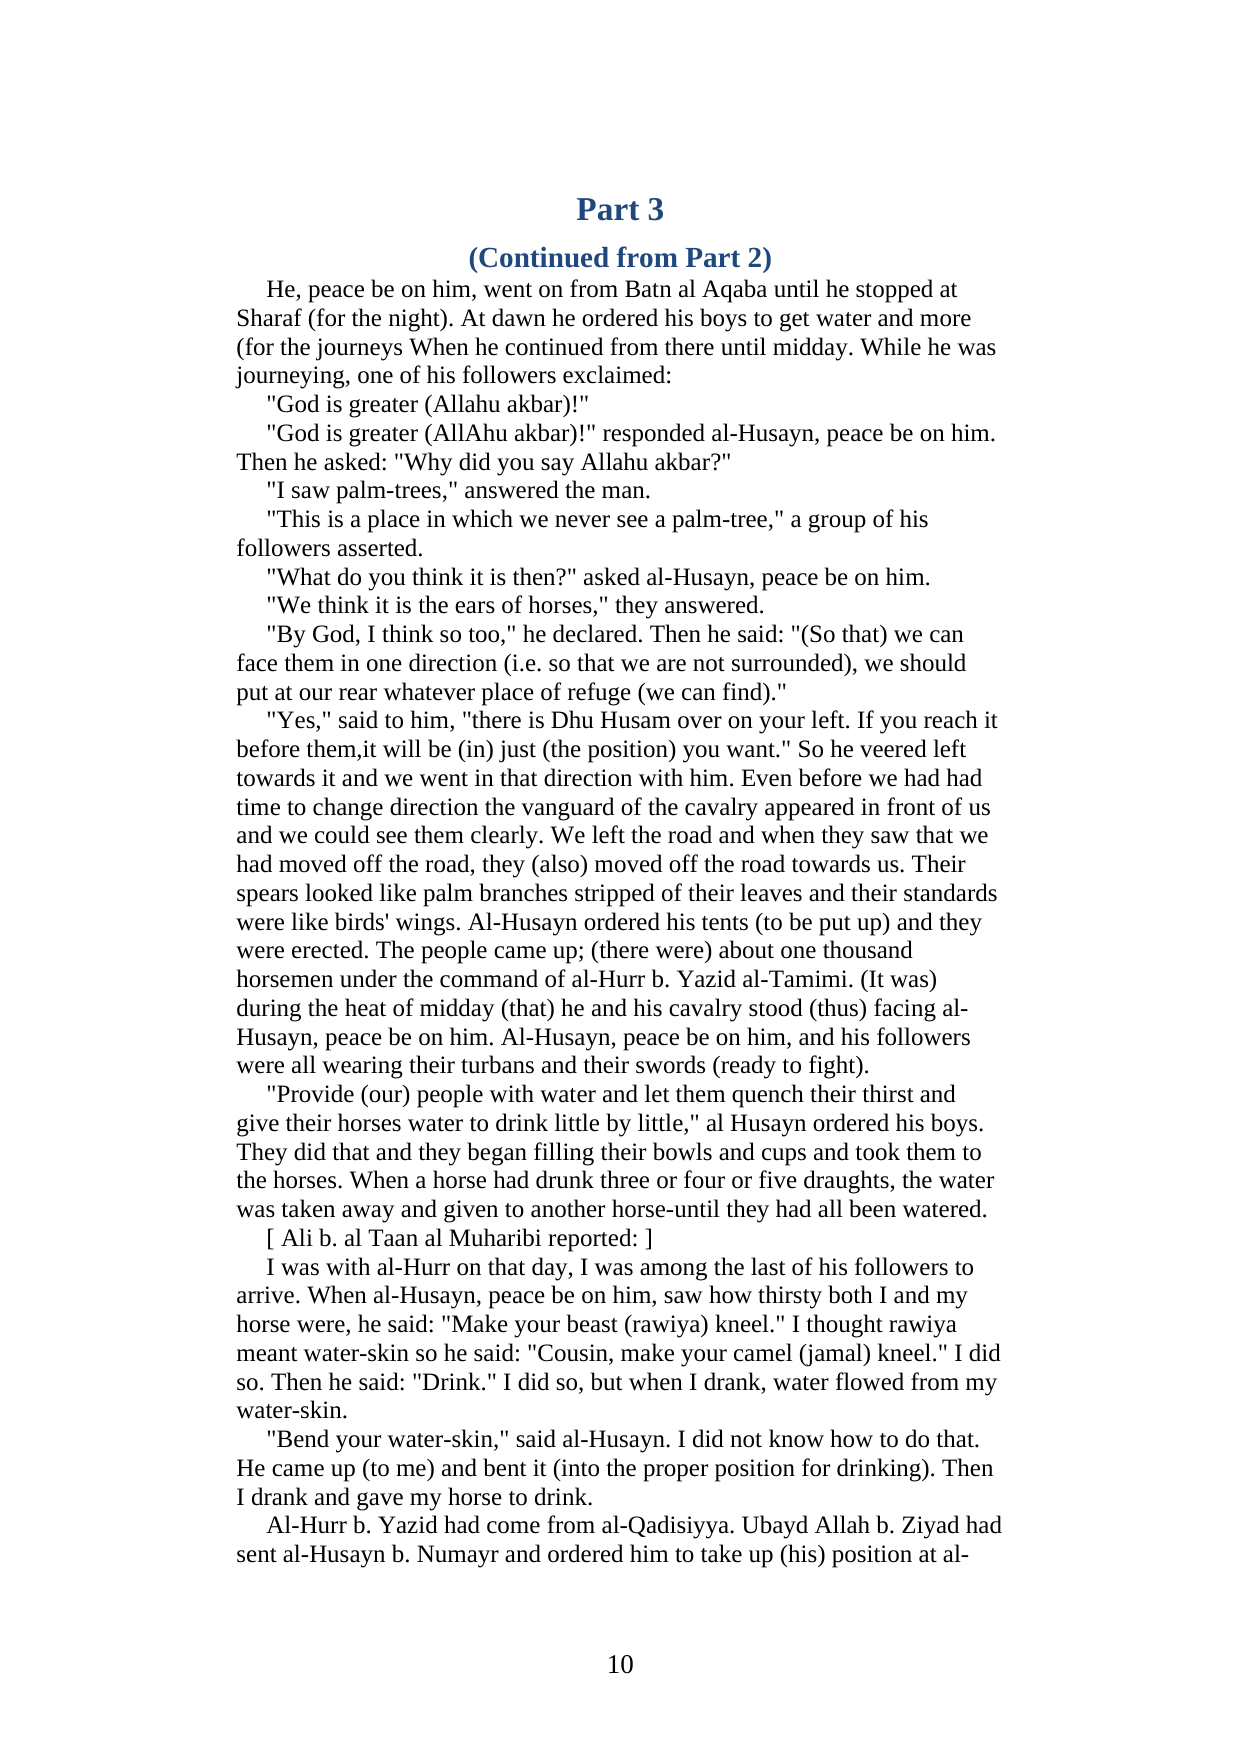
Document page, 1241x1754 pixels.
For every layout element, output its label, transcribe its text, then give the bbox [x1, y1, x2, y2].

text He, peace be on him, went on from Batn al Aqaba until he stopped at Sharaf (for the night). At dawn he ordered his boys to get water and more (for the journeys When he continued from there until midday. While he was journeying, one of his followers exclaimed: [236, 274, 1004, 389]
text "This is a place in which we never see a palm-tree," a group of his followers asserted. [236, 504, 1004, 562]
text I was with al-Hurr on that day, I was among the last of his followers to arrive. When al-Husayn, peace be on him, saw how thirsty both I and my horse were, he said: "Make your beast (rawiya) kneel." I thought rawiya meant water-skin so he said: "Cousin, make your camel (jamal) kneel." I did so. Then he said: "Drink." I did so, but when I drank, water flowed from my water-skin. [236, 1252, 1004, 1424]
text "Bend your water-skin," said al-Husayn. I did not know how to do that. He came up (to me) and bent it (into the proper position for drinking). Then I drank and gave my horse to drink. [236, 1424, 1004, 1510]
text "Yes," said to him, "there is Dhu Husam over on your left. If you reach it before them,it will be (in) just (the position) you want." So he veered left towards it and we went in that direction with him. Even before we had had time to change direction the vanguard of the cavalry appeared in front of us and we could see them clearly. We left the road and when they saw that we had moved off the road, they (also) moved off the road towards us. Their spears looked like palm branches stripped of their leaves and their standards were like birds' wings. Al-Husayn ordered his tents (to be put up) and they were erected. The people came up; (there were) about one thousand horsemen under the command of al-Hurr b. Yazid al-Tamimi. (It was) during the heat of midday (that) he and his cavalry stood (thus) facing al-Husayn, peace be on him. Al-Husayn, peace be on him, and his followers were all wearing their turbans and their swords (ready to fight). [236, 705, 1004, 1079]
text [ Ali b. al Taan al Muharibi reported: ] [236, 1223, 1004, 1252]
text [236, 1510, 1004, 1568]
text "Provide (our) people with water and let them quench their thirst and give their horses water to drink little by little," al Husayn ordered his boys. They did that and they began filling their bowls and cups and took them to the horses. When a horse had drunk three or four or five draughts, the water was taken away and given to another horse-until they had all been watered. [236, 1079, 1004, 1223]
subtitle Part 3 [236, 190, 1004, 228]
text "I saw palm-trees," answered the man. [236, 475, 1004, 504]
text "God is greater (Allahu akbar)!" [236, 389, 1004, 418]
text "We think it is the ears of horses," they answered. [236, 590, 1004, 619]
text "God is greater (AllAhu akbar)!" responded al-Husayn, peace be on him. Then he asked: "Why did you say Allahu akbar?" [236, 418, 1004, 475]
text "By God, I think so too," he declared. Then he said: "(So that) we can face them in one direction (i.e. so that we are not surrounded), we should put at our rear whatever place of refuge (we can find)." [236, 619, 1004, 705]
subtitle (Continued from Part 2) [236, 241, 1004, 274]
text "What do you think it is then?" asked al-Husayn, peace be on him. [236, 562, 1004, 590]
